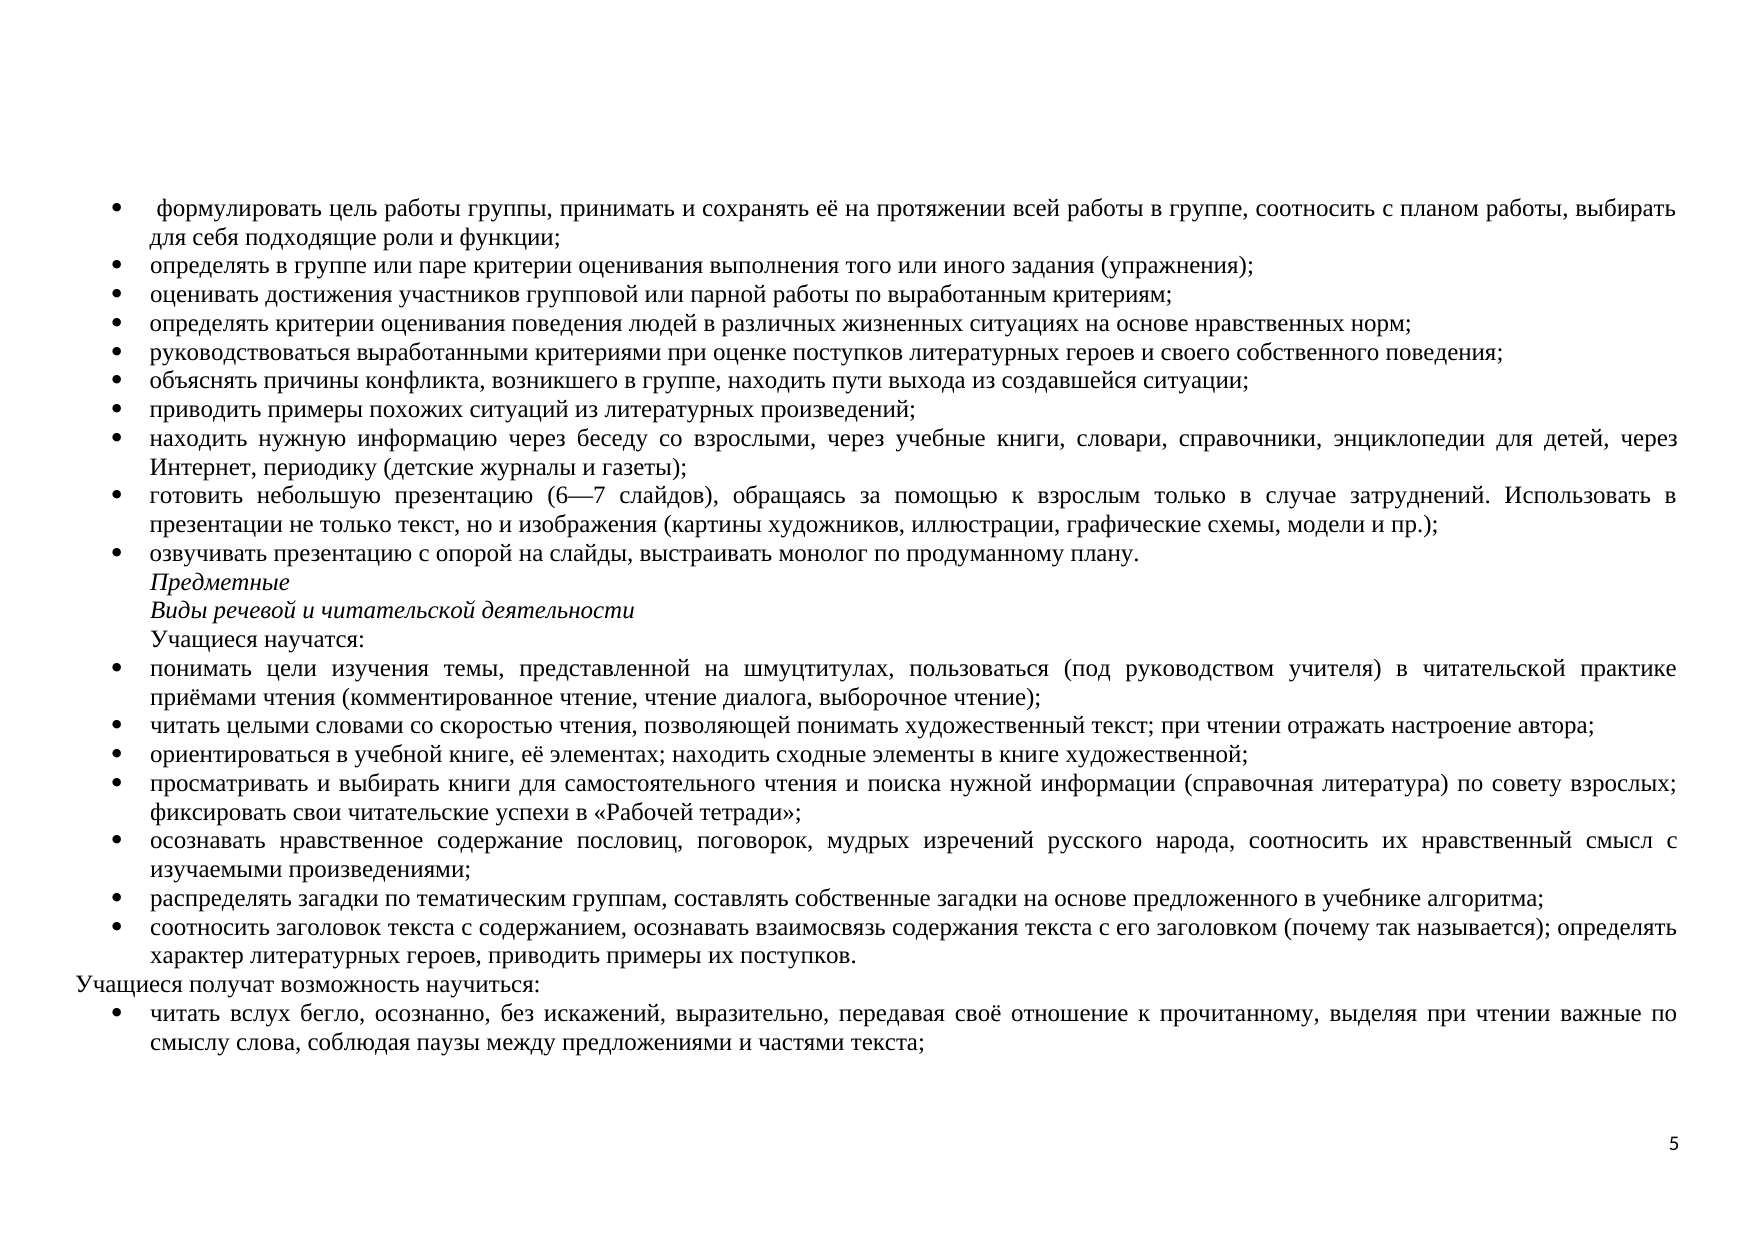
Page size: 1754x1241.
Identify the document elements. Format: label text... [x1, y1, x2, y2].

list приводить примеры похожих ситуаций из литературных произведений; [112, 394, 1679, 423]
list формулировать цель работы группы, принимать и сохранять её на протяжении всей работы в группе, соотносить с планом работы, выбирать для себя подходящие роли и функции; [112, 193, 1679, 251]
list читать целыми словами со скоростью чтения, позволяющей понимать художественный текст; при чтении отражать настроение автора; [112, 711, 1679, 739]
list просматривать и выбирать книги для самостоятельного чтения и поиска нужной информации (справочная литература) по совету взрослых; фиксировать свои читательские успехи в «Рабочей тетради»; [112, 768, 1679, 826]
list определять критерии оценивания поведения людей в различных жизненных ситуациях на основе нравственных норм; [112, 308, 1679, 337]
text Учащиеся получат возможность научиться: [75, 969, 1679, 998]
list Учащиеся научатся: [150, 624, 1679, 653]
list понимать цели изучения темы, представленной на шмуцтитулах, пользоваться (под руководством учителя) в читательской практике приёмами чтения (комментированное чтение, чтение диалога, выборочное чтение); [112, 653, 1679, 711]
list озвучивать презентацию с опорой на слайды, выстраивать монолог по продуманному плану. [112, 538, 1679, 567]
list Виды речевой и читательской деятельности [150, 596, 1679, 624]
list готовить небольшую презентацию (6—7 слайдов), обращаясь за помощью к взрослым только в случае затруднений. Использовать в презентации не только текст, но и изображения (картины художников, иллюстрации, графические схемы, модели и пр.); [112, 481, 1679, 538]
list соотносить заголовок текста с содержанием, осознавать взаимосвязь содержания текста с его заголовком (почему так называется); определять характер литературных героев, приводить примеры их поступков. [112, 912, 1679, 969]
list читать вслух бегло, осознанно, без искажений, выразительно, передавая своё отношение к прочитанному, выделяя при чтении важные по смыслу слова, соблюдая паузы между предложениями и частями текста; [112, 998, 1679, 1056]
list распределять загадки по тематическим группам, составлять собственные загадки на основе предложенного в учебнике алгоритма; [112, 883, 1679, 912]
list объяснять причины конфликта, возникшего в группе, находить пути выхода из создавшейся ситуации; [112, 366, 1679, 394]
list ориентироваться в учебной книге, её элементах; находить сходные элементы в книге художественной; [112, 739, 1679, 768]
list руководствоваться выработанными критериями при оценке поступков литературных героев и своего собственного поведения; [112, 337, 1679, 366]
list Предметные [150, 567, 1679, 596]
list определять в группе или паре критерии оценивания выполнения того или иного задания (упражнения); [112, 251, 1679, 279]
list осознавать нравственное содержание пословиц, поговорок, мудрых изречений русского народа, соотносить их нравственный смысл с изучаемыми произведениями; [112, 826, 1679, 883]
list находить нужную информацию через беседу со взрослыми, через учебные книги, словари, справочники, энциклопедии для детей, через Интернет, периодику (детские журналы и газеты); [112, 423, 1679, 481]
list оценивать достижения участников групповой или парной работы по выработанным критериям; [112, 279, 1679, 308]
